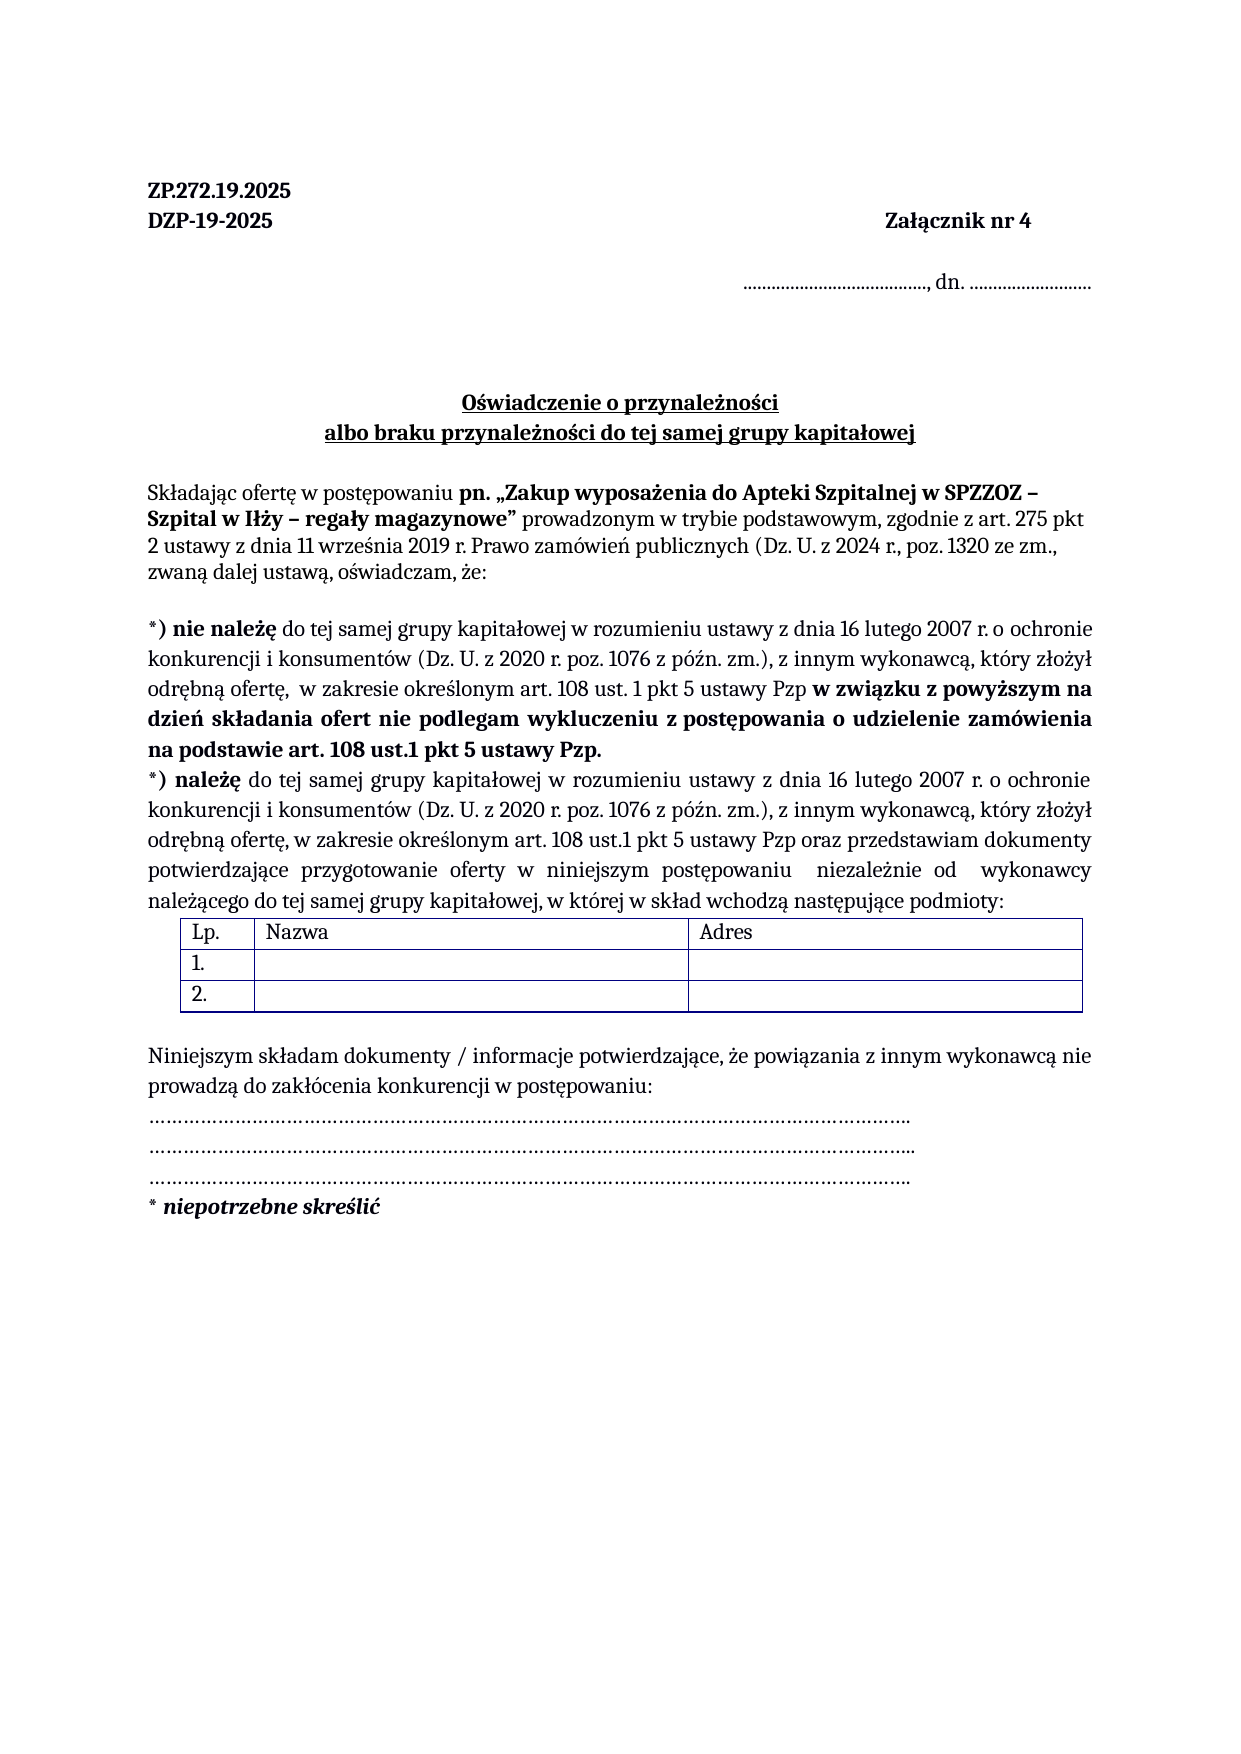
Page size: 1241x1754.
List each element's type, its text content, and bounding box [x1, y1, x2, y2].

table_cell [689, 950, 1082, 980]
text Składając ofertę w postępowaniu pn. „Zakup wyposażenia do Apteki Szpitalnej w SPZZOZ – Szpital w Iłży – regały magazynowe” prowadzonym w trybie podstawowym, zgodnie z art. 275 pkt 2 ustawy z dnia 11 września 2019 r. Prawo zamówień publicznych (Dz. U. z 2024 r., poz. 1320 ze zm., zwaną dalej ustawą, oświadczam, że: [148, 480, 1093, 585]
table_cell 1. [181, 950, 254, 980]
table_cell [255, 950, 688, 980]
table_cell [689, 981, 1082, 1011]
text ZP.272.19.2025 [148, 178, 1093, 204]
text Oświadczenie o przynależności [148, 389, 1093, 416]
text ……………………………………………………………………………………………………………………. [148, 1103, 1093, 1129]
table_cell [255, 981, 688, 1011]
text Niniejszym składam dokumenty / informacje potwierdzające, że powiązania z innym wykonawcą nie prowadzą do zakłócenia konkurencji w postępowaniu: [148, 1043, 1093, 1099]
table_header Nazwa [255, 919, 688, 949]
text * niepotrzebne skreślić [148, 1194, 1093, 1220]
text ......................................., dn. .......................... [148, 268, 1093, 295]
table_header Adres [689, 919, 1082, 949]
text albo braku przynależności do tej samej grupy kapitałowej [148, 419, 1093, 446]
text …………………………………………………………………………………………………………………….. [148, 1133, 1093, 1159]
text *) należę do tej samej grupy kapitałowej w rozumieniu ustawy z dnia 16 lutego 2007 r. o ochronie konkurencji i konsumentów (Dz. U. z 2020 r. poz. 1076 z późn. zm.), z innym wykonawcą, który złożył odrębną ofertę, w zakresie określonym art. 108 ust.1 pkt 5 ustawy Pzp oraz przedstawiam dokumenty potwierdzające przygotowanie oferty w niniejszym postępowaniu niezależnie od wykonawcy należącego do tej samej grupy kapitałowej, w której w skład wchodzą następujące podmioty: [148, 767, 1093, 914]
text *) nie należę do tej samej grupy kapitałowej w rozumieniu ustawy z dnia 16 lutego 2007 r. o ochronie konkurencji i konsumentów (Dz. U. z 2020 r. poz. 1076 z późn. zm.), z innym wykonawcą, który złożył odrębną ofertę, w zakresie określonym art. 108 ust. 1 pkt 5 ustawy Pzp w związku z powyższym na dzień składania ofert nie podlegam wykluczeniu z postępowania o udzielenie zamówienia na podstawie art. 108 ust.1 pkt 5 ustawy Pzp. [148, 616, 1093, 763]
text DZP-19-2025 Załącznik nr 4 [148, 208, 1093, 234]
table_cell 2. [181, 981, 254, 1011]
table_header Lp. [181, 919, 254, 949]
text ……………………………………………………………………………………………………………………. [148, 1163, 1093, 1190]
